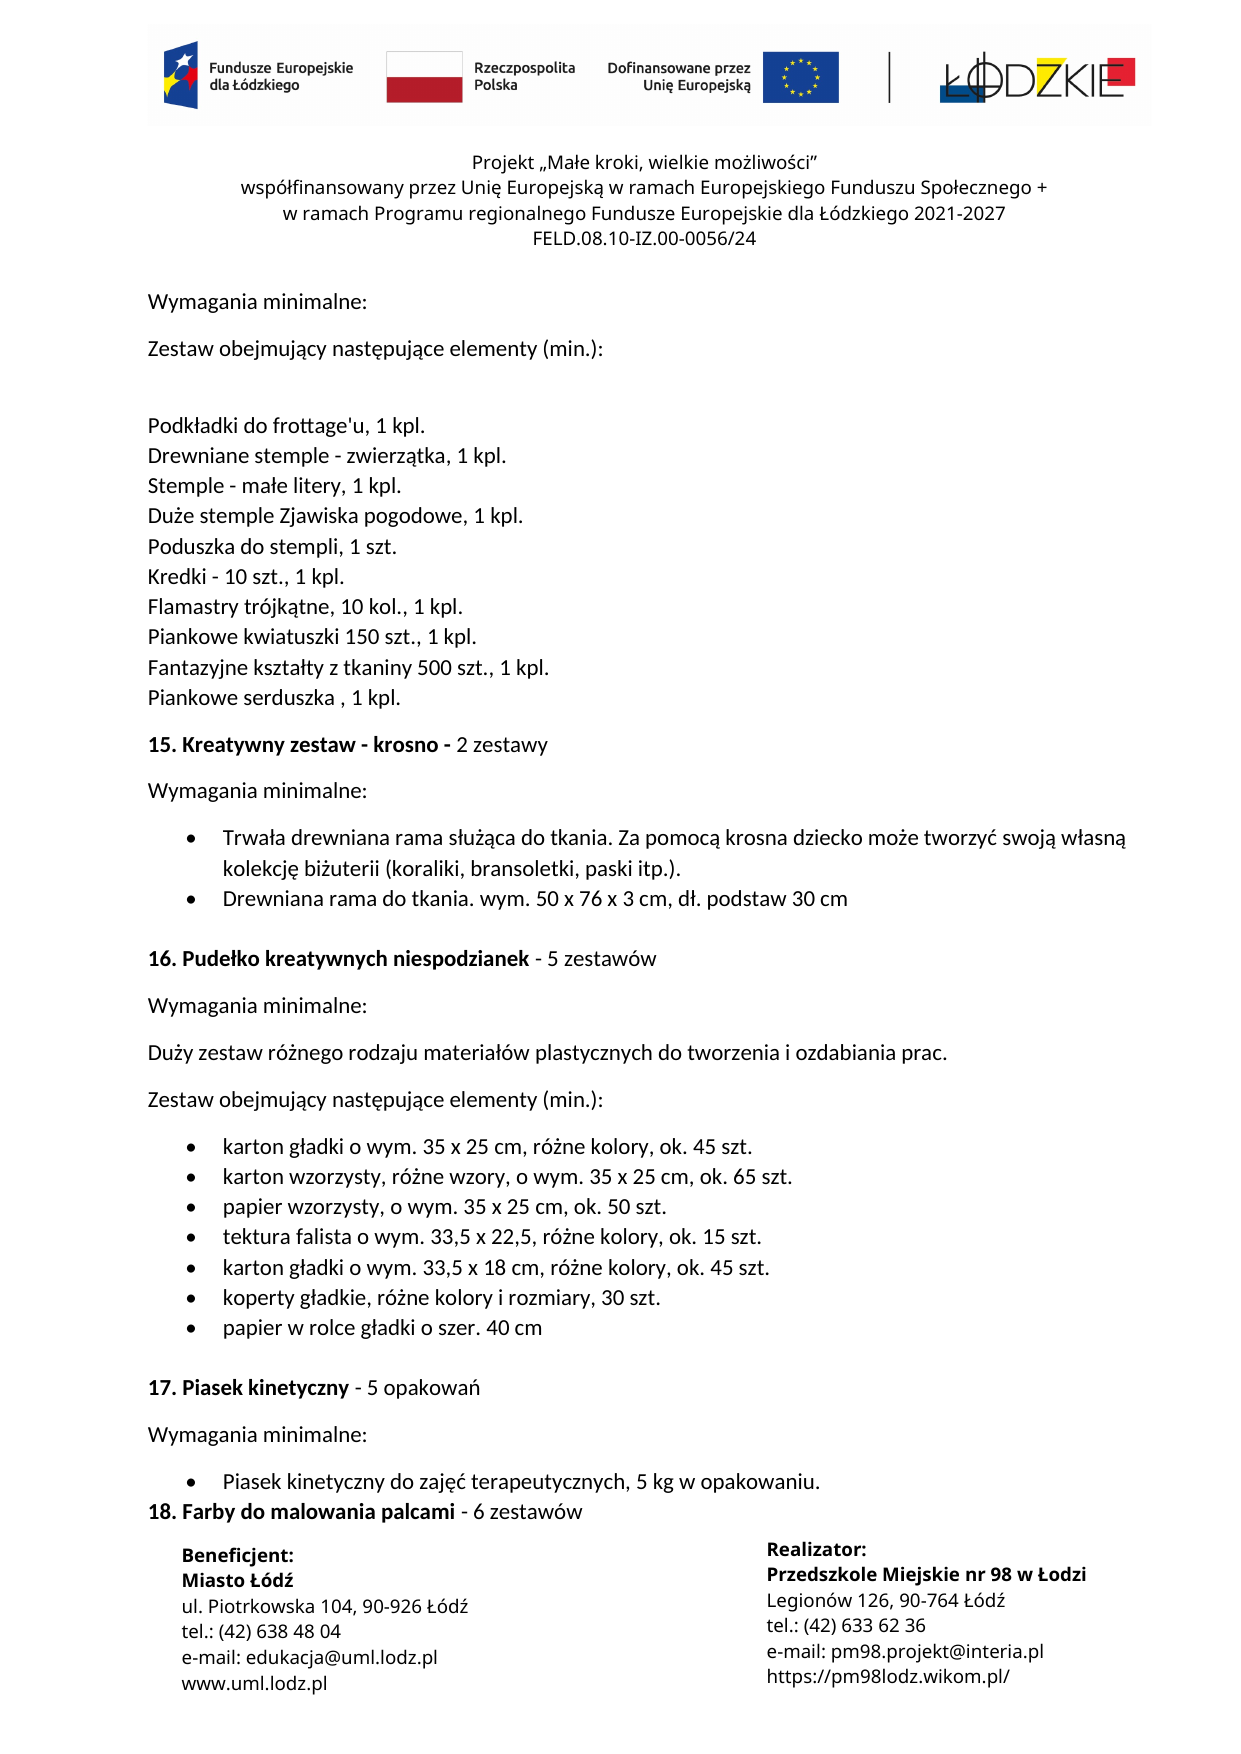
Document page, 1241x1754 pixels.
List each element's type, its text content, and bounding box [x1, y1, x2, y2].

list karton gładki o wym. 35 x 25 cm, różne kolory, ok. 45 szt. [185, 1132, 1152, 1160]
list Piasek kinetyczny do zajęć terapeutycznych, 5 kg w opakowaniu. [185, 1467, 1152, 1495]
text Wymagania minimalne: [148, 1420, 1152, 1448]
text Wymagania minimalne: [148, 251, 1152, 315]
text Duży zestaw różnego rodzaju materiałów plastycznych do tworzenia i ozdabiania prac. [148, 1038, 1152, 1066]
text 17. Piasek kinetyczny - 5 opakowań [148, 1373, 1152, 1402]
list Trwała drewniana rama służąca do tkania. Za pomocą krosna dziecko może tworzyć swoją własną kolekcję biżuterii (koraliki, bransoletki, paski itp.). [185, 823, 1152, 882]
text 16. Pudełko kreatywnych niespodzianek - 5 zestawów [148, 944, 1152, 972]
list karton wzorzysty, różne wzory, o wym. 35 x 25 cm, ok. 65 szt. [185, 1162, 1152, 1190]
text Podkładki do frottage'u, 1 kpl. Drewniane stemple - zwierzątka, 1 kpl. Stemple - małe litery, 1 kpl. Duże stemple Zjawiska pogodowe, 1 kpl. Poduszka do stempli, 1 szt. Kredki - 10 szt., 1 kpl. Flamastry trójkątne, 10 kol., 1 kpl. Piankowe kwiatuszki 150 szt., 1 kpl. Fantazyjne kształty z tkaniny 500 szt., 1 kpl. Piankowe serduszka , 1 kpl. [148, 381, 1152, 711]
list Drewniana rama do tkania. wym. 50 x 76 x 3 cm, dł. podstaw 30 cm [185, 884, 1152, 912]
text 15. Kreatywny zestaw - krosno - 2 zestawy [148, 730, 1152, 758]
list koperty gładkie, różne kolory i rozmiary, 30 szt. [185, 1283, 1152, 1311]
text 18. Farby do malowania palcami - 6 zestawów [148, 1497, 1152, 1526]
list papier w rolce gładki o szer. 40 cm [185, 1313, 1152, 1341]
text Zestaw obejmujący następujące elementy (min.): [148, 1085, 1152, 1113]
text Wymagania minimalne: [148, 991, 1152, 1019]
text Wymagania minimalne: [148, 777, 1152, 805]
list papier wzorzysty, o wym. 35 x 25 cm, ok. 50 szt. [185, 1192, 1152, 1220]
list karton gładki o wym. 33,5 x 18 cm, różne kolory, ok. 45 szt. [185, 1253, 1152, 1281]
list tektura falista o wym. 33,5 x 22,5, różne kolory, ok. 15 szt. [185, 1222, 1152, 1251]
picture [147, 24, 1152, 126]
text Zestaw obejmujący następujące elementy (min.): [148, 334, 1152, 362]
